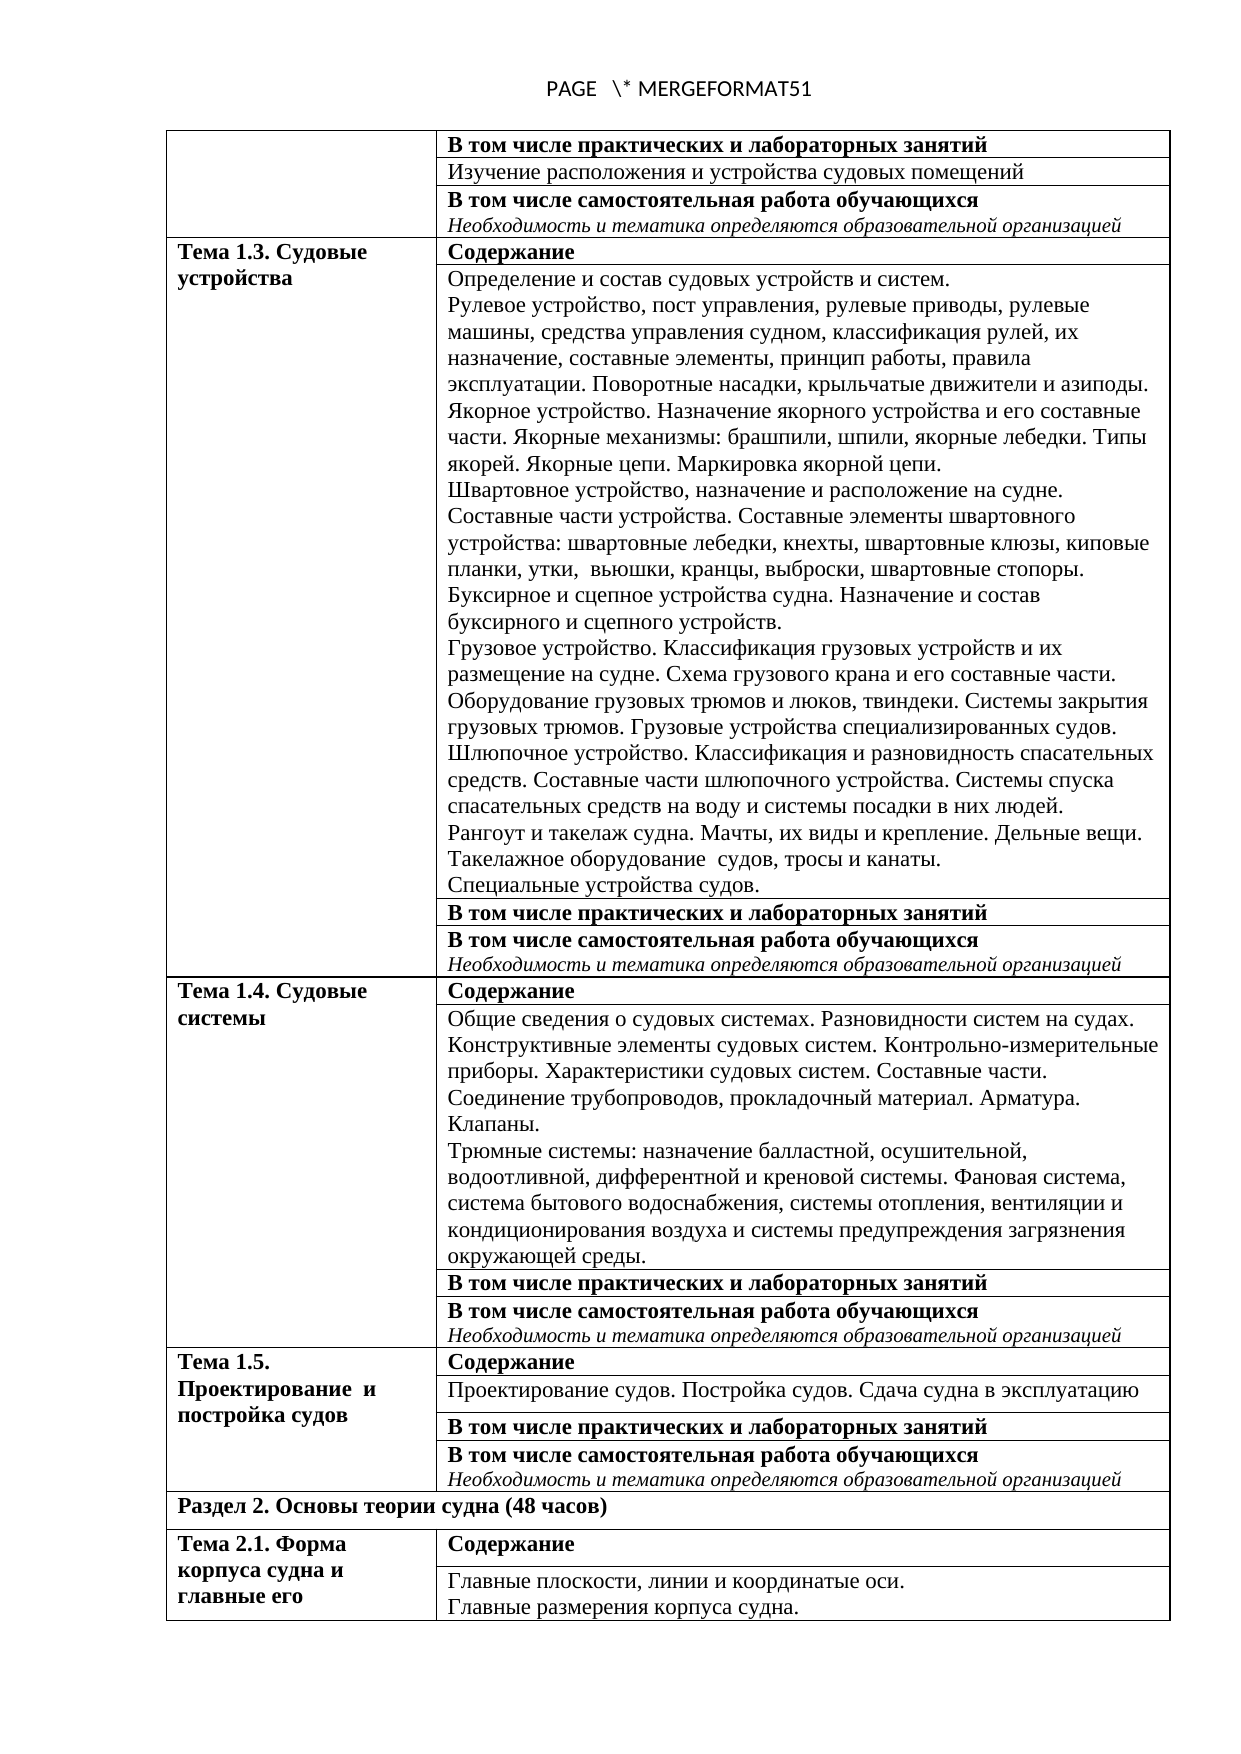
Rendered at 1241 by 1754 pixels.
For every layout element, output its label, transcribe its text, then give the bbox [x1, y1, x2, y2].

table_cell В том числе самостоятельная работа обучающихся Необходимость и тематика определяются образовательной организацией [437, 1297, 1169, 1347]
table_cell Содержание [437, 238, 1169, 264]
table_cell Содержание [437, 1530, 1169, 1566]
table_cell В том числе практических и лабораторных занятий [437, 131, 1169, 157]
table_cell Тема 1.4. Судовые системы [167, 978, 436, 1347]
table_cell Изучение расположения и устройства судовых помещений [437, 158, 1169, 185]
table_cell В том числе практических и лабораторных занятий [437, 1270, 1169, 1296]
table_cell В том числе самостоятельная работа обучающихся Необходимость и тематика определяются образовательной организацией [437, 186, 1169, 237]
table_cell В том числе самостоятельная работа обучающихся Необходимость и тематика определяются образовательной организацией [437, 926, 1169, 976]
table_cell Содержание [437, 978, 1169, 1004]
table_cell В том числе практических и лабораторных занятий [437, 1413, 1169, 1439]
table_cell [437, 1567, 1169, 1620]
table_cell Раздел 2. Основы теории судна (48 часов) [167, 1492, 1169, 1528]
table_cell В том числе практических и лабораторных занятий [437, 899, 1169, 925]
table_cell Содержание [437, 1348, 1169, 1375]
table_cell Определение и состав судовых устройств и систем. Рулевое устройство, пост управления, рулевые приводы, рулевые машины, средства управления судном, классификация рулей, их назначение, составные элементы, принцип работы, правила эксплуатации. Поворотные насадки, крыльчатые движители и азиподы. Якорное устройство. Назначение якорного устройства и его составные части. Якорные механизмы: брашпили, шпили, якорные лебедки. Типы якорей. Якорные цепи. Маркировка якорной цепи. Швартовное устройство, назначение и расположение на судне. Составные части устройства. Составные элементы швартовного устройства: швартовные лебедки, кнехты, швартовные клюзы, киповые планки, утки, вьюшки, кранцы, выброски, швартовные стопоры. Буксирное и сцепное устройства судна. Назначение и состав буксирного и сцепного устройств. Грузовое устройство. Классификация грузовых устройств и их размещение на судне. Схема грузового крана и его составные части. Оборудование грузовых трюмов и люков, твиндеки. Системы закрытия грузовых трюмов. Грузовые устройства специализированных судов. Шлюпочное устройство. Классификация и разновидность спасательных средств. Составные части шлюпочного устройства. Системы спуска спасательных средств на воду и системы посадки в них людей. Рангоут и такелаж судна. Мачты, их виды и крепление. Дельные вещи. Такелажное оборудование судов, тросы и канаты. Специальные устройства судов. [437, 265, 1169, 898]
table_cell Проектирование судов. Постройка судов. Сдача судна в эксплуатацию [437, 1376, 1169, 1412]
table_cell Общие сведения о судовых системах. Разновидности систем на судах. Конструктивные элементы судовых систем. Контрольно-измерительные приборы. Характеристики судовых систем. Составные части. Соединение трубопроводов, прокладочный материал. Арматура. Клапаны. Трюмные системы: назначение балластной, осушительной, водоотливной, дифферентной и креновой системы. Фановая система, система бытового водоснабжения, системы отопления, вентиляции и кондиционирования воздуха и системы предупреждения загрязнения окружающей среды. [437, 1005, 1169, 1268]
table_cell Тема 2.1. Форма корпуса судна и главные его размерения [167, 1530, 436, 1620]
table_cell Тема 1.5. Проектирование и постройка судов [167, 1348, 436, 1491]
table_cell В том числе самостоятельная работа обучающихся Необходимость и тематика определяются образовательной организацией [437, 1441, 1169, 1491]
table_cell Тема 1.3. Судовые устройства [167, 238, 436, 976]
